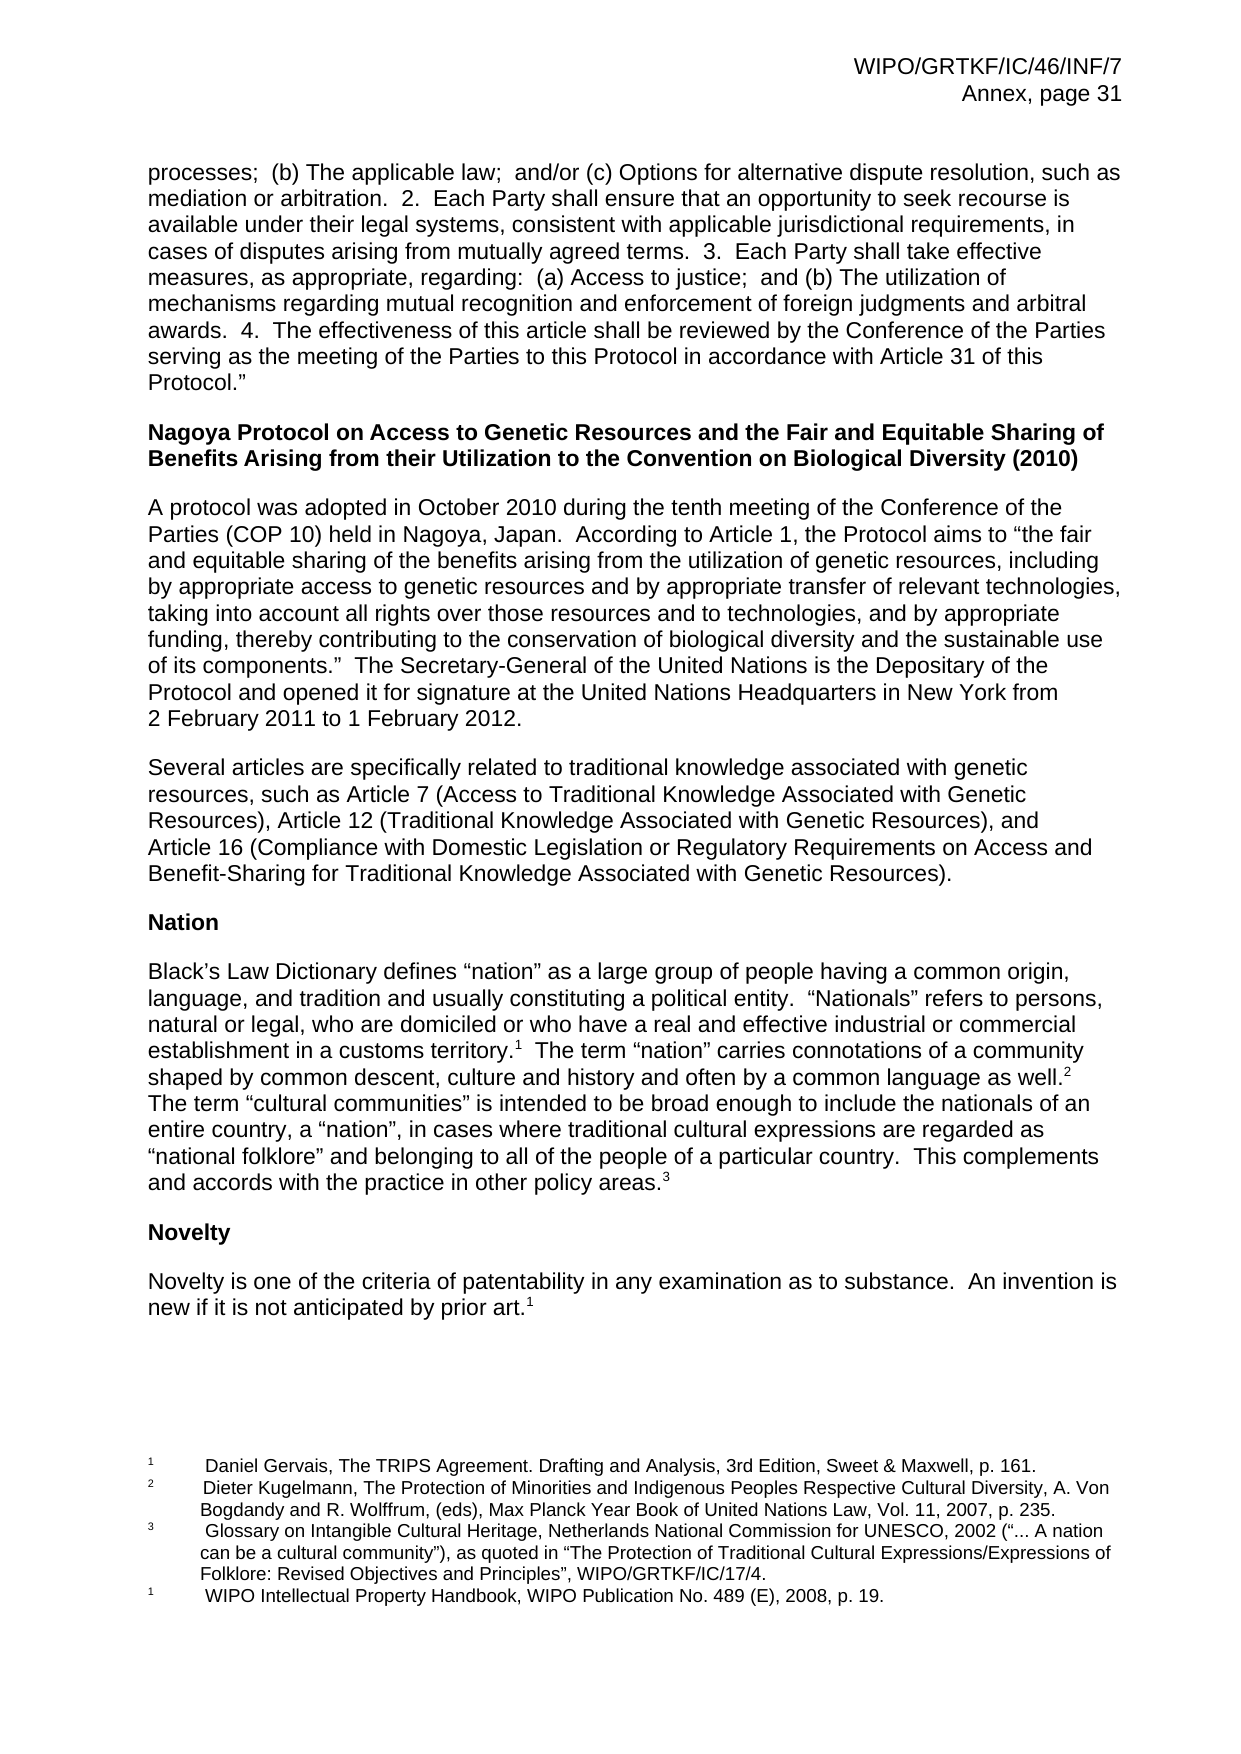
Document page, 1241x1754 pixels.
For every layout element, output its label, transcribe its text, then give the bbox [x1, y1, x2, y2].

text Novelty is one of the criteria of patentability in any examination as to substance. An invention is new if it is not anticipated by prior art. [148, 1268, 1122, 1320]
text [148, 158, 1122, 396]
text Black’s Law Dictionary defines “nation” as a large group of people having a common origin, language, and tradition and usually constituting a political entity. “Nationals” refers to persons, natural or legal, who are domiciled or who have a real and effective industrial or commercial establishment in a customs territory. The term “nation” carries connotations of a community shaped by common descent, culture and history and often by a common language as well. The term “cultural communities” is intended to be broad enough to include the nationals of an entire country, a “nation”, in cases where traditional cultural expressions are regarded as “national folklore” and belonging to all of the people of a particular country. This complements and accords with the practice in other policy areas. [148, 958, 1122, 1196]
text A protocol was adopted in October 2010 during the tenth meeting of the Conference of the Parties (COP 10) held in Nagoya, Japan. According to Article 1, the Protocol aims to “the fair and equitable sharing of the benefits arising from the utilization of genetic resources, including by appropriate access to genetic resources and by appropriate transfer of relevant technologies, taking into account all rights over those resources and to technologies, and by appropriate funding, thereby contributing to the conservation of biological diversity and the sustainable use of its components.” The Secretary-General of the United Nations is the Depositary of the Protocol and opened it for signature at the United Nations Headquarters in New York from 2 February 2011 to 1 February 2012. [148, 494, 1122, 731]
subtitle Nation [148, 909, 1122, 935]
text Several articles are specifically related to traditional knowledge associated with genetic resources, such as Article 7 (Access to Traditional Knowledge Associated with Genetic Resources), Article 12 (Traditional Knowledge Associated with Genetic Resources), and Article 16 (Compliance with Domestic Legislation or Regulatory Requirements on Access and Benefit-Sharing for Traditional Knowledge Associated with Genetic Resources). [148, 754, 1122, 886]
subtitle Novelty [148, 1218, 1122, 1245]
subtitle Nagoya Protocol on Access to Genetic Resources and the Fair and Equitable Sharing of Benefits Arising from their Utilization to the Convention on Biological Diversity (2010) [148, 419, 1122, 471]
